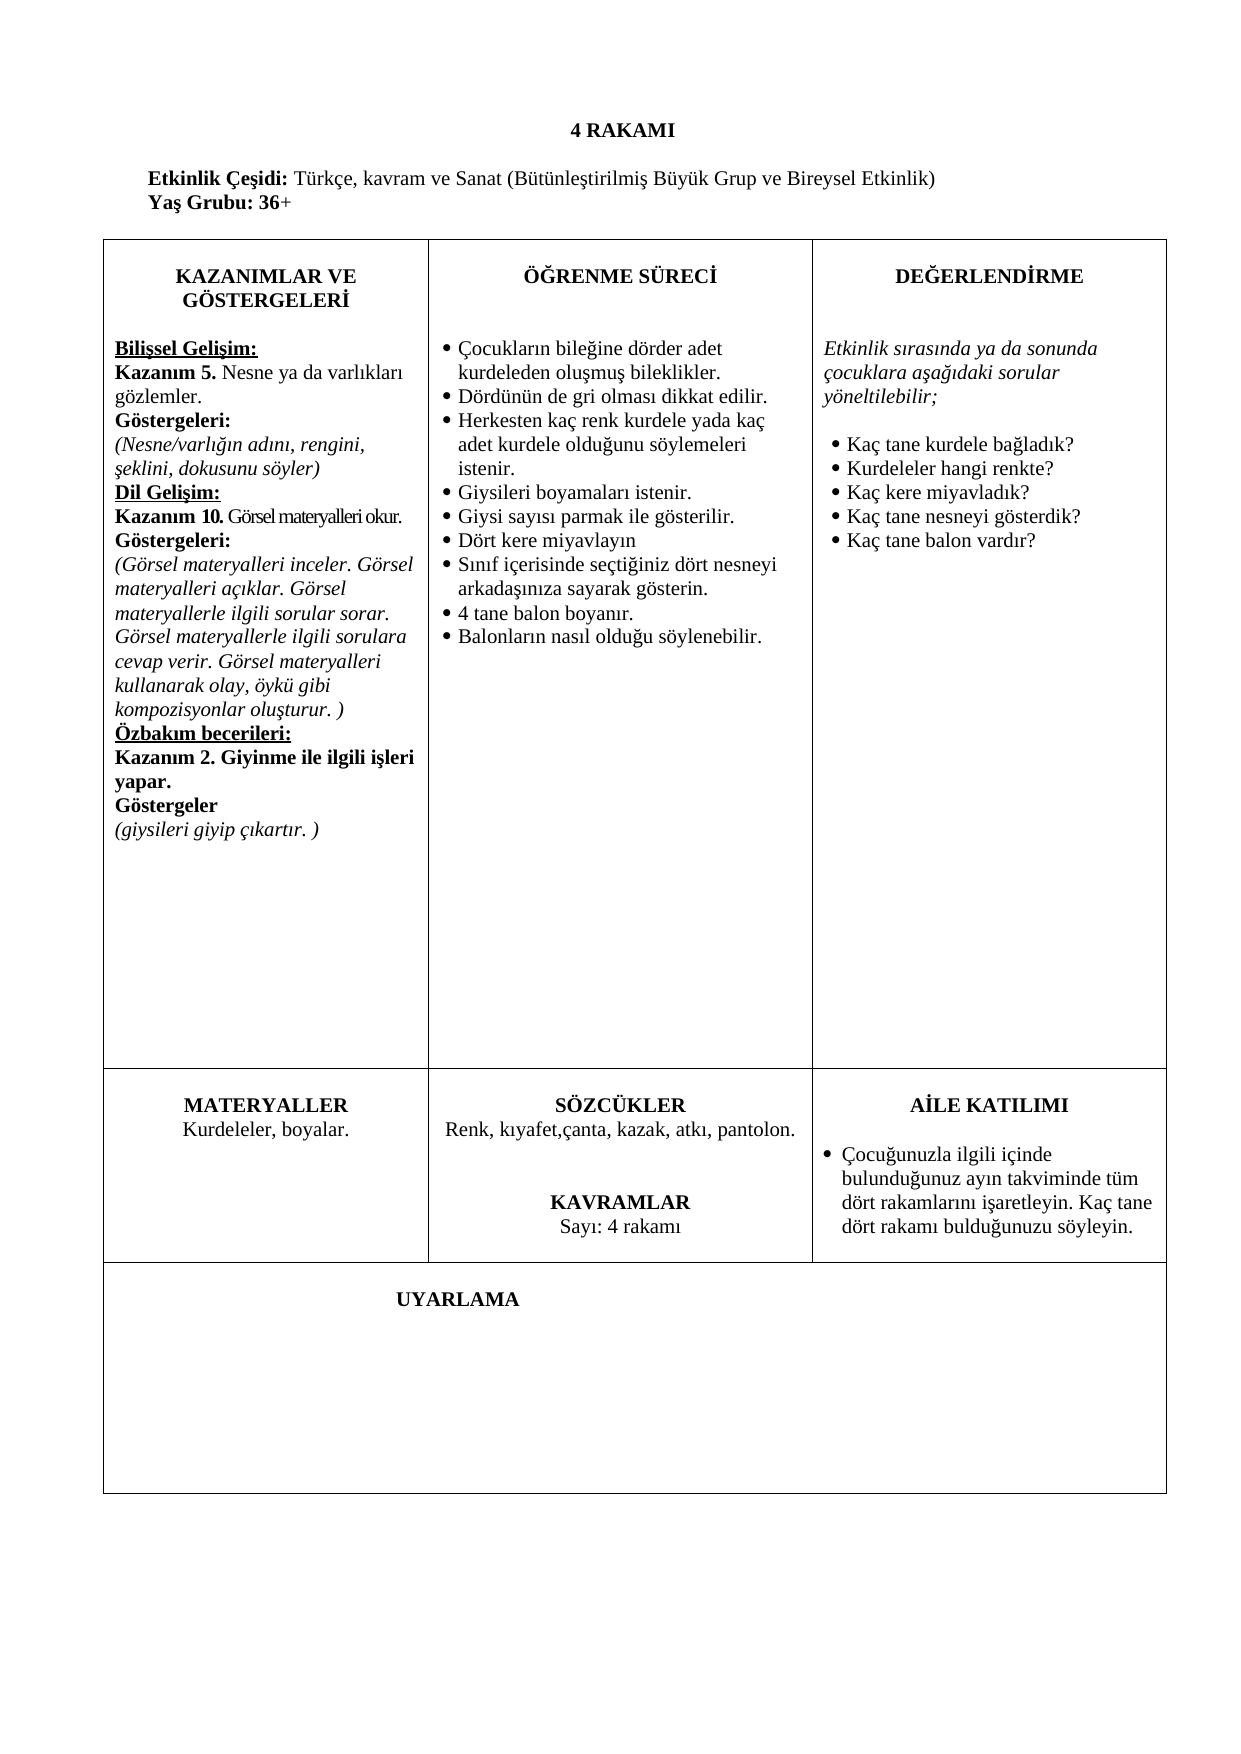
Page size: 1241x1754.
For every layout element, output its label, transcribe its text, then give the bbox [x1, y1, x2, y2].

table_header KAZANIMLAR VE GÖSTERGELERİ Bilişsel Gelişim: Kazanım 5. Nesne ya da varlıkları gözlemler. Göstergeleri: (Nesne/varlığın adını, rengini, şeklini, dokusunu söyler) Dil Gelişim: Kazanım 10. Görsel materyalleri okur. Göstergeleri: (Görsel materyalleri inceler. Görsel materyalleri açıklar. Görsel materyallerle ilgili sorular sorar. Görsel materyallerle ilgili sorulara cevap verir. Görsel materyalleri kullanarak olay, öykü gibi kompozisyonlar oluşturur. ) Özbakım becerileri: Kazanım 2. Giyinme ile ilgili işleri yapar. Göstergeler (giysileri giyip çıkartır. ) [104, 240, 428, 1068]
text Yaş Grubu: 36+ [148, 190, 1092, 214]
text Etkinlik Çeşidi: Türkçe, kavram ve Sanat (Bütünleştirilmiş Büyük Grup ve Bireysel Etkinlik) [148, 166, 1092, 190]
table_cell [812, 1263, 1166, 1493]
text 4 RAKAMI [148, 118, 1092, 142]
table_header ÖĞRENME SÜRECİ Çocukların bileğine dörder adet kurdeleden oluşmuş bileklikler. Dördünün de gri olması dikkat edilir. Herkesten kaç renk kurdele yada kaç adet kurdele olduğunu söylemeleri istenir. Giysileri boyamaları istenir. Giysi sayısı parmak ile gösterilir. Dört kere miyavlayın Sınıf içerisinde seçtiğiniz dört nesneyi arkadaşınıza sayarak gösterin. 4 tane balon boyanır. Balonların nasıl olduğu söylenebilir. [429, 240, 812, 1068]
table_header DEĞERLENDİRME Etkinlik sırasında ya da sonunda çocuklara aşağıdaki sorular yöneltilebilir; Kaç tane kurdele bağladık? Kurdeleler hangi renkte? Kaç kere miyavladık? Kaç tane nesneyi gösterdik? Kaç tane balon vardır? [813, 240, 1166, 1068]
table_cell SÖZCÜKLER Renk, kıyafet,çanta, kazak, atkı, pantolon. KAVRAMLAR Sayı: 4 rakamı [429, 1069, 812, 1262]
table_cell MATERYALLER Kurdeleler, boyalar. [104, 1069, 428, 1262]
table_cell UYARLAMA [104, 1263, 812, 1493]
table_cell AİLE KATILIMI Çocuğunuzla ilgili içinde bulunduğunuz ayın takviminde tüm dört rakamlarını işaretleyin. Kaç tane dört rakamı bulduğunuzu söyleyin. [813, 1069, 1166, 1262]
